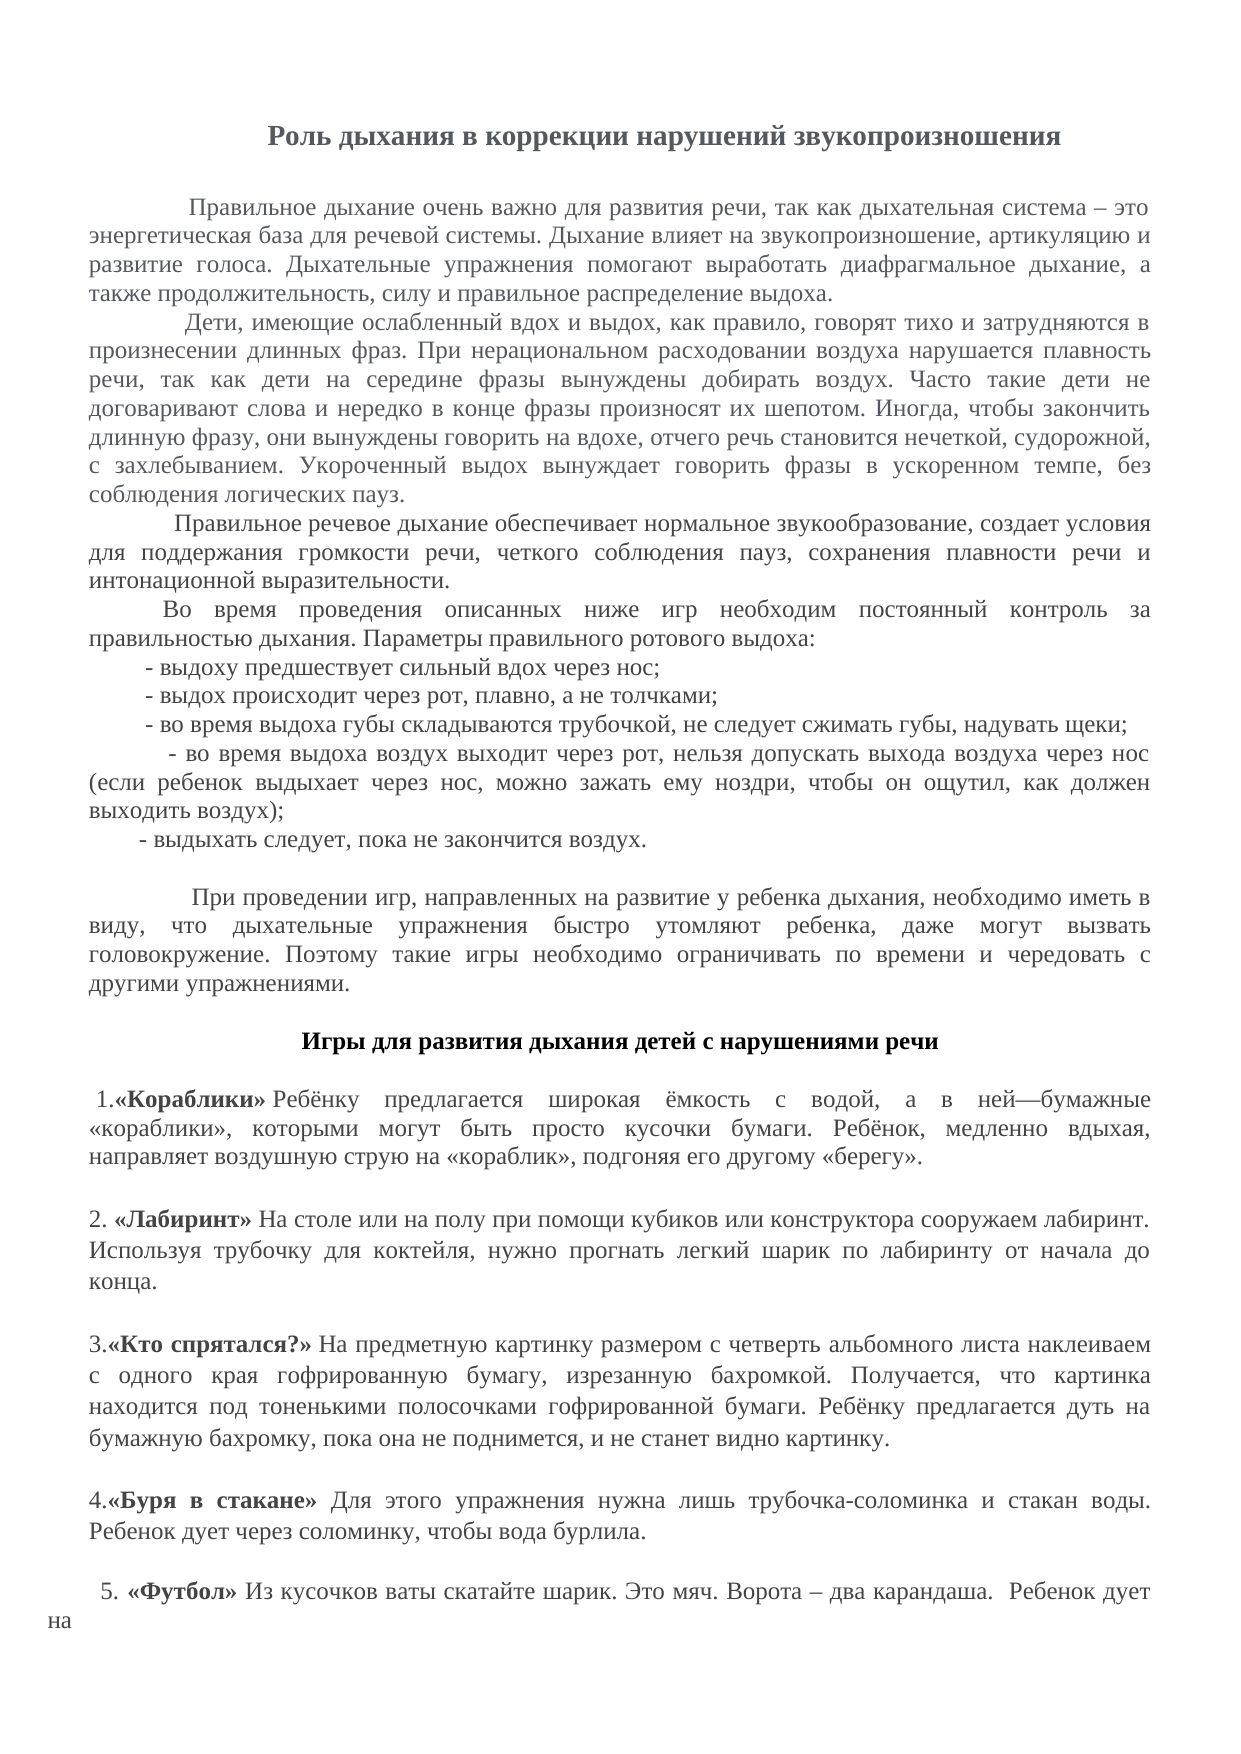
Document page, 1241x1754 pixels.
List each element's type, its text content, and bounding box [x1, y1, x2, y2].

text Игры для развития дыхания детей с нарушениями речи [89, 1026, 1152, 1054]
text 2. «Лабиринт» На столе или на полу при помощи кубиков или конструктора сооружаем лабиринт. Используя трубочку для коктейля, нужно прогнать легкий шарик по лабиринту от начала до конца. [89, 1201, 1152, 1295]
text Правильное дыхание очень важно для развития речи, так как дыхательная система – это энергетическая база для речевой системы. Дыхание влияет на звукопроизношение, артикуляцию и развитие голоса. Дыхательные упражнения помогают выработать диафрагмальное дыхание, а также продолжительность, силу и правильное распределение выдоха. [89, 192, 1152, 307]
text При проведении игр, направленных на развитие у ребенка дыхания, необходимо иметь в виду, что дыхательные упражнения быстро утомляют ребенка, даже могут вызвать головокружение. Поэтому такие игры необходимо ограничивать по времени и чередовать с другими упражнениями. [89, 882, 1152, 997]
text - выдоху предшествует сильный вдох через нос; [89, 652, 1152, 680]
text Роль дыхания в коррекции нарушений звукопроизношения [177, 118, 1152, 152]
text - во время выдоха губы складываются трубочкой, не следует сжимать губы, надувать щеки; [89, 709, 1152, 738]
text - выдох происходит через рот, плавно, а не толчками; [89, 680, 1152, 709]
text - во время выдоха воздух выходит через рот, нельзя допускать выхода воздуха через нос (если ребенок выдыхает через нос, можно зажать ему ноздри, чтобы он ощутил, как должен выходить воздух); [89, 738, 1152, 824]
text 1.«Кораблики» Ребёнку предлагается широкая ёмкость с водой, а в ней—бумажные «кораблики», которыми могут быть просто кусочки бумаги. Ребёнок, медленно вдыхая, направляет воздушную струю на «кораблик», подгоняя его другому «берегу». [89, 1084, 1152, 1170]
text Во время проведения описанных ниже игр необходим постоянный контроль за правильностью дыхания. Параметры правильного ротового выдоха: [89, 594, 1152, 652]
text 5. «Футбол» Из кусочков ваты скатайте шарик. Это мяч. Ворота – два карандаша. Ребенок дует на [47, 1576, 1152, 1634]
text Правильное речевое дыхание обеспечивает нормальное звукообразование, создает условия для поддержания громкости речи, четкого соблюдения пауз, сохранения плавности речи и интонационной выразительности. [89, 508, 1152, 594]
text 4.«Буря в стакане» Для этого упражнения нужна лишь трубочка-соломинка и стакан воды. Ребенок дует через соломинку, чтобы вода бурлила. [89, 1483, 1152, 1545]
text Дети, имеющие ослабленный вдох и выдох, как правило, говорят тихо и затрудняются в произнесении длинных фраз. При нерациональном расходовании воздуха нарушается плавность речи, так как дети на середине фразы вынуждены добирать воздух. Часто такие дети не договаривают слова и нередко в конце фразы произносят их шепотом. Иногда, чтобы закончить длинную фразу, они вынуждены говорить на вдохе, отчего речь становится нечеткой, судорожной, с захлебыванием. Укороченный выдох вынуждает говорить фразы в ускоренном темпе, без соблюдения логических пауз. [89, 307, 1152, 508]
text 3.«Кто спрятался?» На предметную картинку размером с четверть альбомного листа наклеиваем с одного края гофрированную бумагу, изрезанную бахромкой. Получается, что картинка находится под тоненькими полосочками гофрированной бумаги. Ребёнку предлагается дуть на бумажную бахромку, пока она не поднимется, и не станет видно картинку. [89, 1326, 1152, 1451]
text - выдыхать следует, пока не закончится воздух. [89, 824, 1152, 853]
